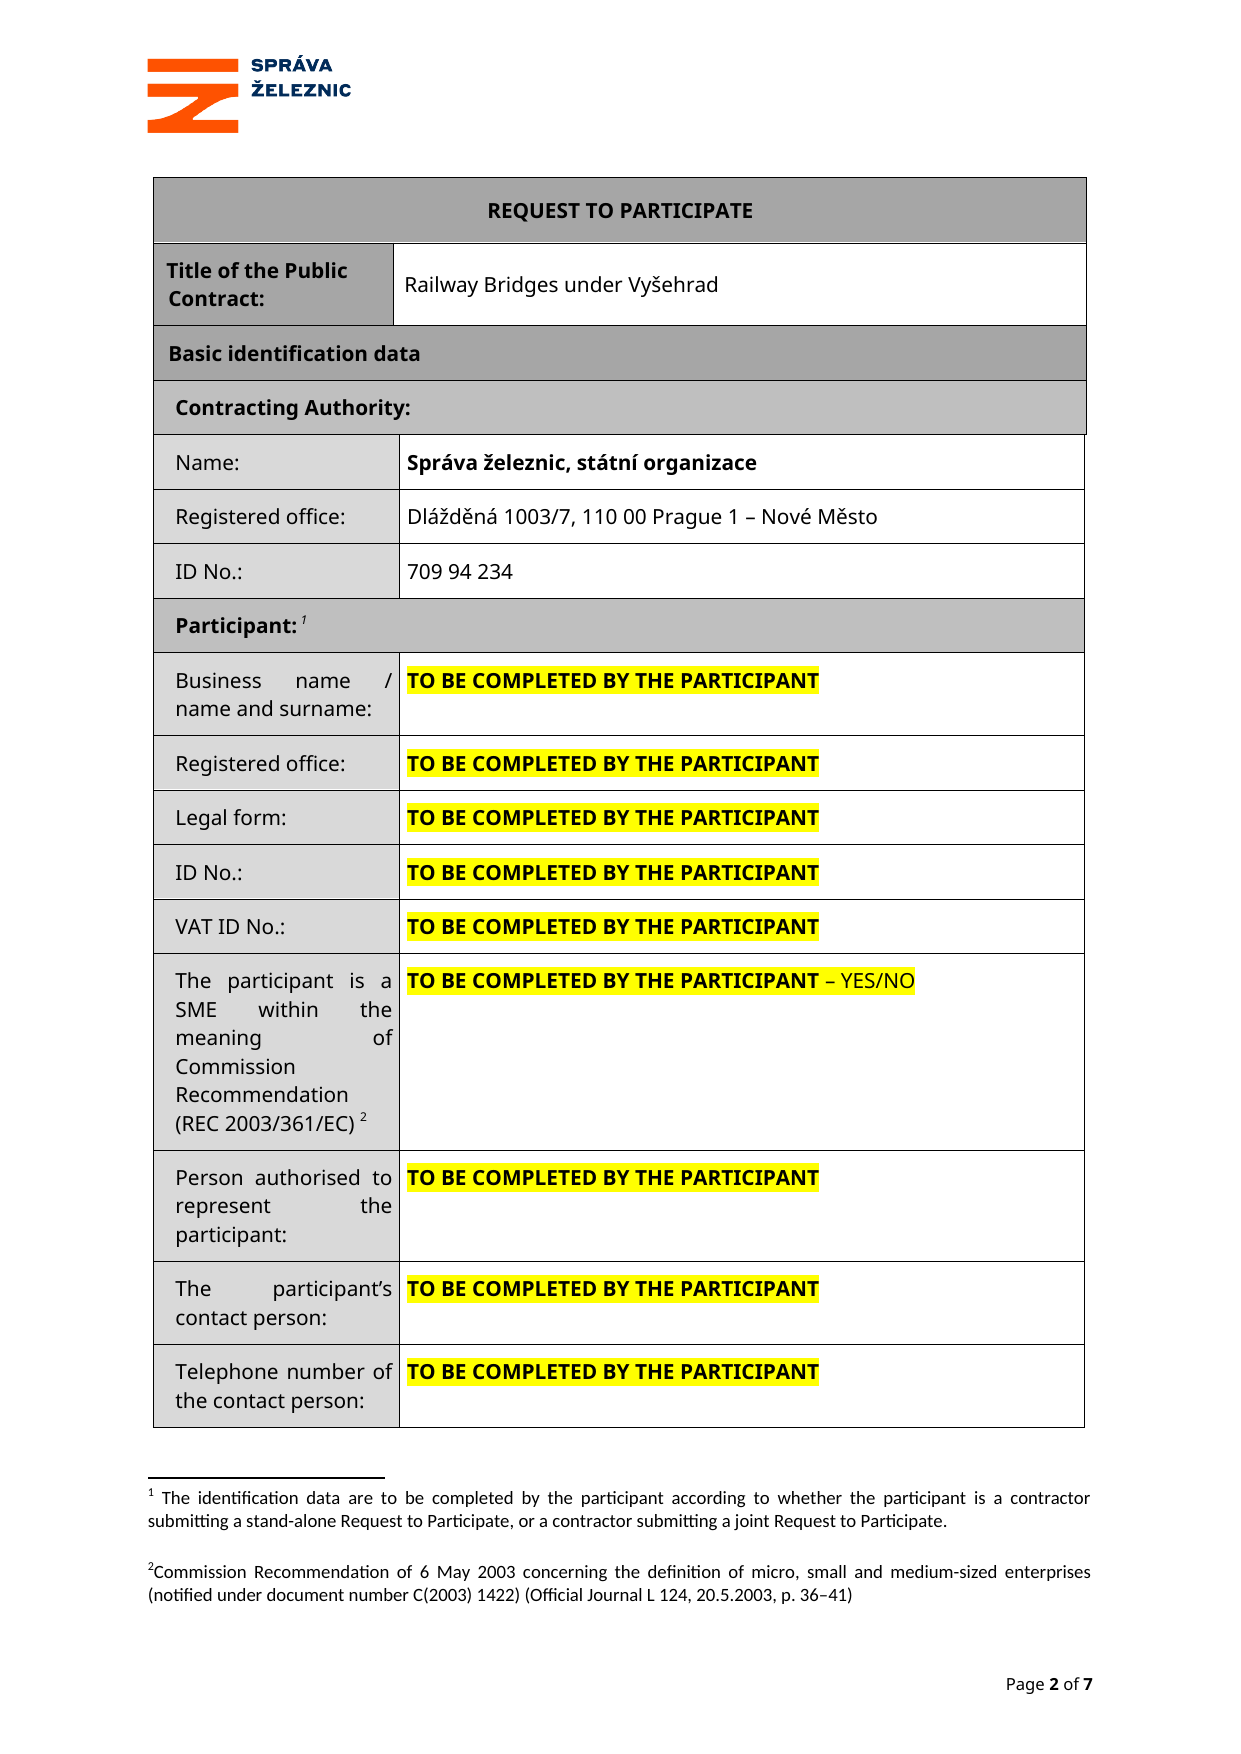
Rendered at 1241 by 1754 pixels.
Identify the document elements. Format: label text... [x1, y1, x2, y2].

table_cell Telephone number of the contact person: [154, 1345, 399, 1427]
table_cell Dlážděná 1003/7, 110 00 Prague 1 – Nové Město [400, 490, 1084, 543]
table_cell TO BE COMPLETED BY THE PARTICIPANT [400, 1151, 1084, 1261]
table_cell The participant’s contact person: [154, 1262, 399, 1344]
table_cell Title of the Public Contract: [154, 244, 393, 325]
picture [147, 55, 351, 133]
table_cell Participant: [154, 599, 1084, 652]
table_cell Registered office: [154, 736, 399, 789]
table_cell TO BE COMPLETED BY THE PARTICIPANT – YES/NO [400, 954, 1084, 1150]
table_cell Legal form: [154, 791, 399, 844]
table_cell Správa železnic, státní organizace [400, 435, 1084, 489]
table_cell ID No.: [154, 845, 399, 898]
table_cell Name: [154, 435, 399, 489]
table_cell 709 94 234 [400, 544, 1084, 598]
table_cell ID No.: [154, 544, 399, 598]
table_cell Business name / name and surname: [154, 653, 399, 735]
table_cell Person authorised to represent the participant: [154, 1151, 399, 1261]
table_cell TO BE COMPLETED BY THE PARTICIPANT [400, 653, 1084, 735]
table_cell TO BE COMPLETED BY THE PARTICIPANT [400, 791, 1084, 844]
table_cell TO BE COMPLETED BY THE PARTICIPANT [400, 1262, 1084, 1344]
table_cell TO BE COMPLETED BY THE PARTICIPANT [400, 900, 1084, 953]
table_cell VAT ID No.: [154, 900, 399, 953]
table_cell Basic identification data [154, 326, 1086, 380]
table_cell Railway Bridges under Vyšehrad [394, 244, 1086, 325]
table_header REQUEST TO PARTICIPATE [154, 178, 1086, 242]
table_cell TO BE COMPLETED BY THE PARTICIPANT [400, 736, 1084, 789]
table_cell TO BE COMPLETED BY THE PARTICIPANT [400, 845, 1084, 898]
table_cell Contracting Authority: [154, 381, 1086, 434]
table_cell The participant is a SME within the meaning of Commission Recommendation (REC 2003/361/EC) [154, 954, 399, 1150]
table_cell Registered office: [154, 490, 399, 543]
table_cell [400, 1345, 1084, 1427]
